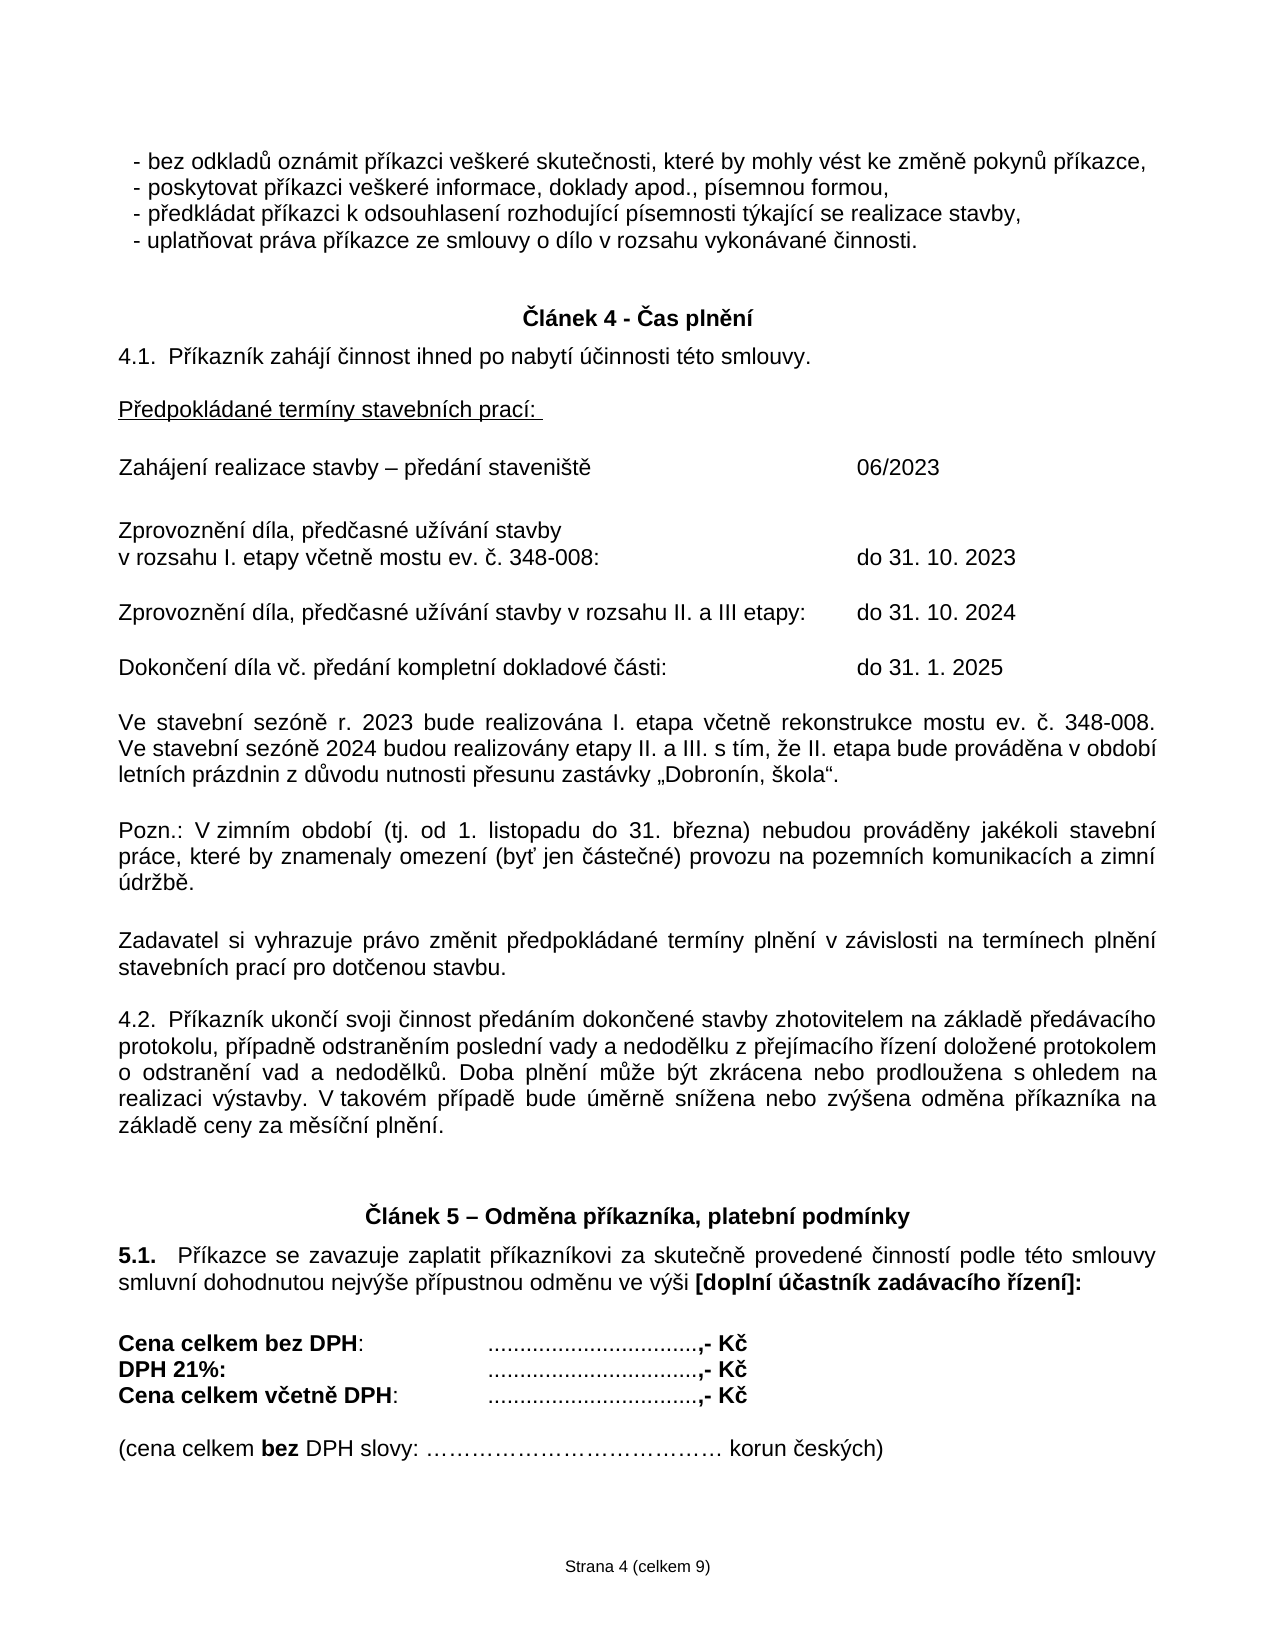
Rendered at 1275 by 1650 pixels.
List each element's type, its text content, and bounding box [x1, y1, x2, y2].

text (cena celkem bez DPH slovy: ………………………………… korun českých) [118, 1435, 1157, 1461]
text v rozsahu I. etapy včetně mostu ev. č. 348-008: do 31. 10. 2023 [118, 543, 1157, 570]
text - předkládat příkazci k odsouhlasení rozhodující písemnosti týkající se realizace stavby, [133, 200, 1157, 227]
title Zahájení realizace stavby – předání staveniště 06/2023 [119, 454, 1157, 480]
text Článek 5 – Odměna příkazníka, platební podmínky [118, 1203, 1157, 1229]
text Cena celkem včetně DPH: .................................,- Kč [118, 1382, 1157, 1408]
text Pozn.: V zimním období (tj. od 1. listopadu do 31. března) nebudou prováděny jakékoli stavební práce, které by znamenaly omezení (byť jen částečné) provozu na pozemních komunikacích a zimní údržbě. [118, 817, 1157, 896]
text Dokončení díla vč. předání kompletní dokladové části: do 31. 1. 2025 [118, 654, 1157, 680]
list Příkazce se zavazuje zaplatit příkazníkovi za skutečně provedené činností podle této smlouvy smluvní dohodnutou nejvýše přípustnou odměnu ve výši [doplní účastník zadávacího řízení]: [118, 1242, 1157, 1295]
text - poskytovat příkazci veškeré informace, doklady apod., písemnou formou, [133, 174, 1157, 200]
text - bez odkladů oznámit příkazci veškeré skutečnosti, které by mohly vést ke změně pokynů příkazce, [133, 148, 1157, 174]
text Ve stavební sezóně r. 2023 bude realizována I. etapa včetně rekonstrukce mostu ev. č. 348-008. Ve stavební sezóně 2024 budou realizovány etapy II. a III. s tím, že II. etapa bude prováděna v období letních prázdnin z důvodu nutnosti přesunu zastávky „Dobronín, škola“. [118, 709, 1157, 788]
text - uplatňovat práva příkazce ze smlouvy o dílo v rozsahu vykonávané činnosti. [133, 227, 1157, 253]
list Příkazník zahájí činnost ihned po nabytí účinnosti této smlouvy. [118, 343, 1157, 370]
text Předpokládané termíny stavebních prací: [118, 396, 1157, 422]
text Zadavatel si vyhrazuje právo změnit předpokládané termíny plnění v závislosti na termínech plnění stavebních prací pro dotčenou stavbu. [118, 927, 1157, 980]
list Příkazník ukončí svoji činnost předáním dokončené stavby zhotovitelem na základě předávacího protokolu, případně odstraněním poslední vady a nedodělku z přejímacího řízení doložené protokolem o odstranění vad a nedodělků. Doba plnění může být zkrácena nebo prodloužena s ohledem na realizaci výstavby. V takovém případě bude úměrně snížena nebo zvýšena odměna příkazníka na základě ceny za měsíční plnění. [118, 1006, 1157, 1138]
text DPH 21%: .................................,- Kč [118, 1356, 1157, 1382]
text Zprovoznění díla, předčasné užívání stavby v rozsahu II. a III etapy: do 31. 10. 2024 [118, 598, 1157, 625]
text Cena celkem bez DPH: .................................,- Kč [118, 1329, 1157, 1356]
text Článek 4 - Čas plnění [118, 304, 1157, 331]
text Zprovoznění díla, předčasné užívání stavby [118, 517, 1157, 543]
